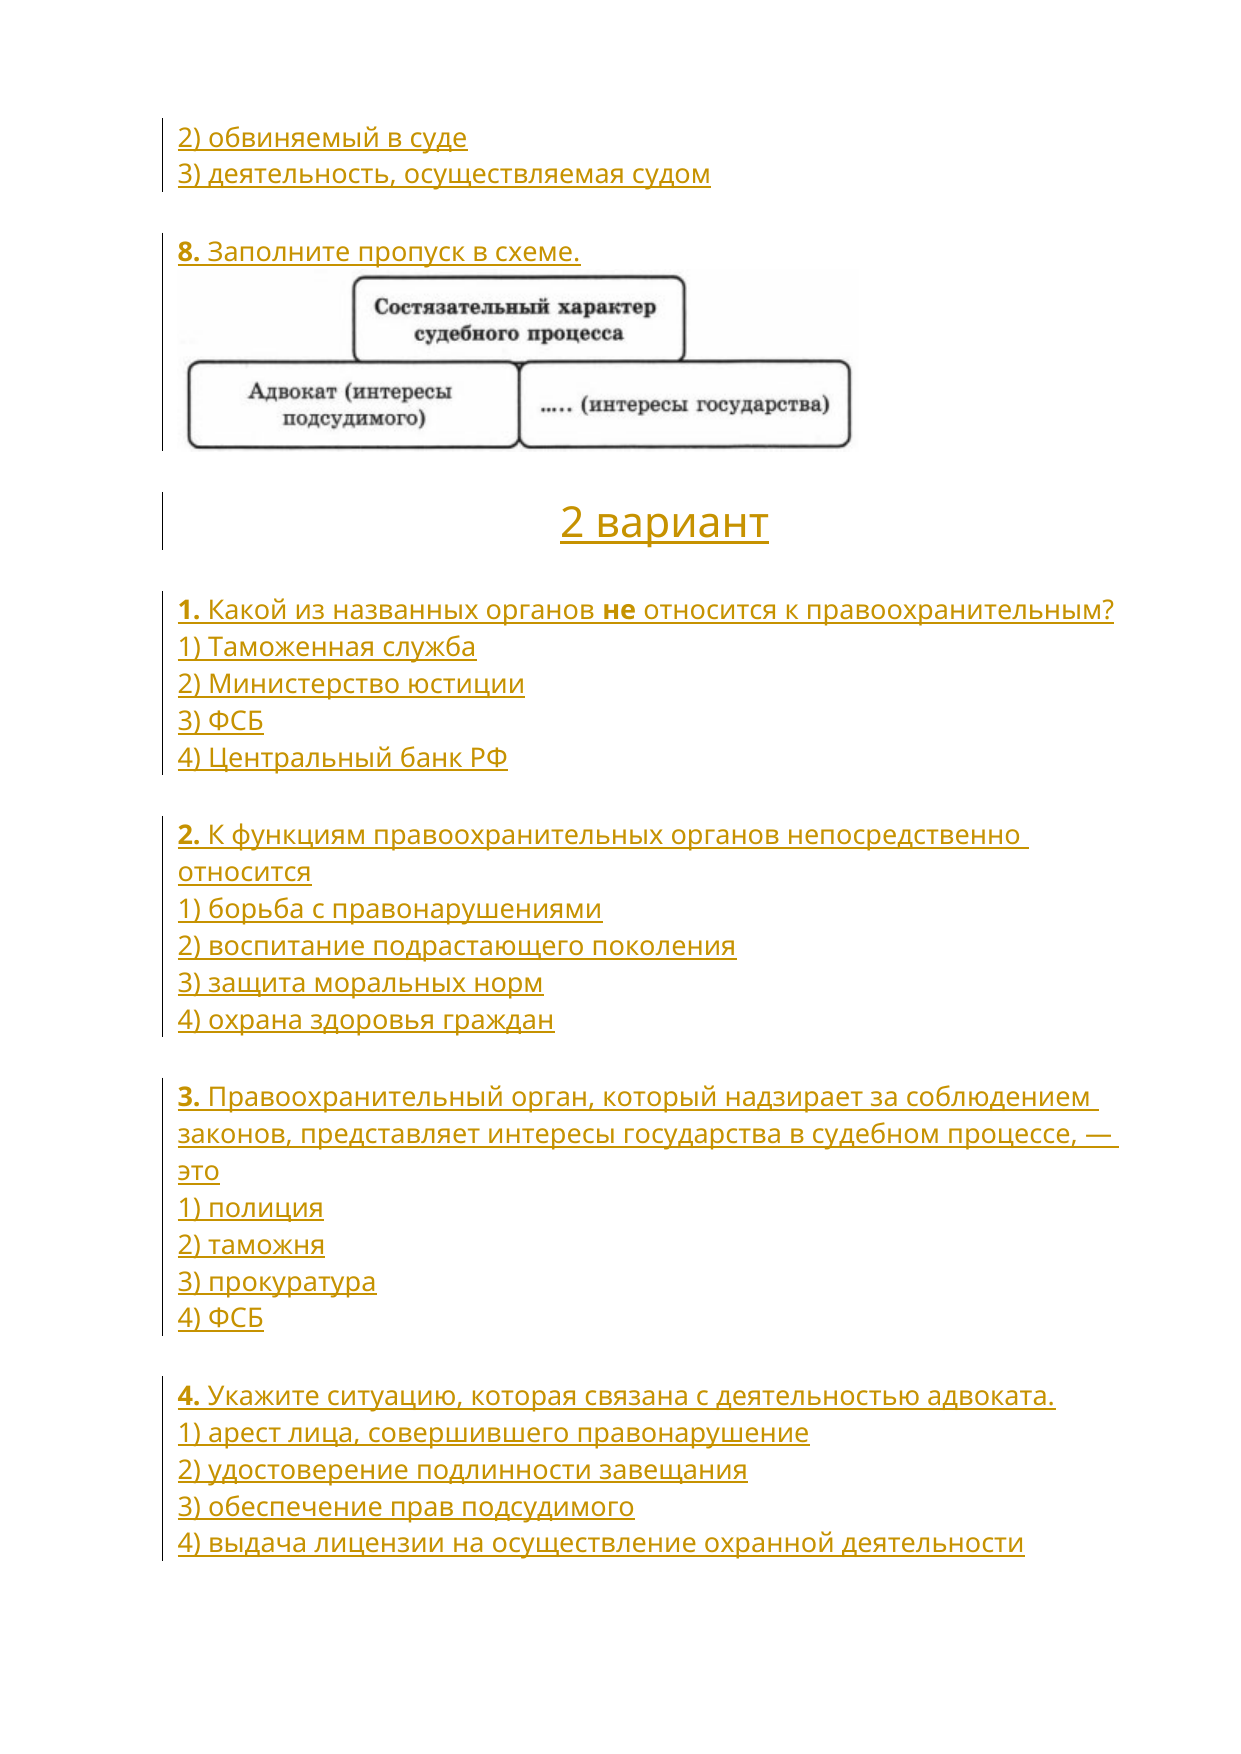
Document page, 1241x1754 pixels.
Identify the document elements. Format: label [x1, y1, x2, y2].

picture [177, 269, 859, 452]
